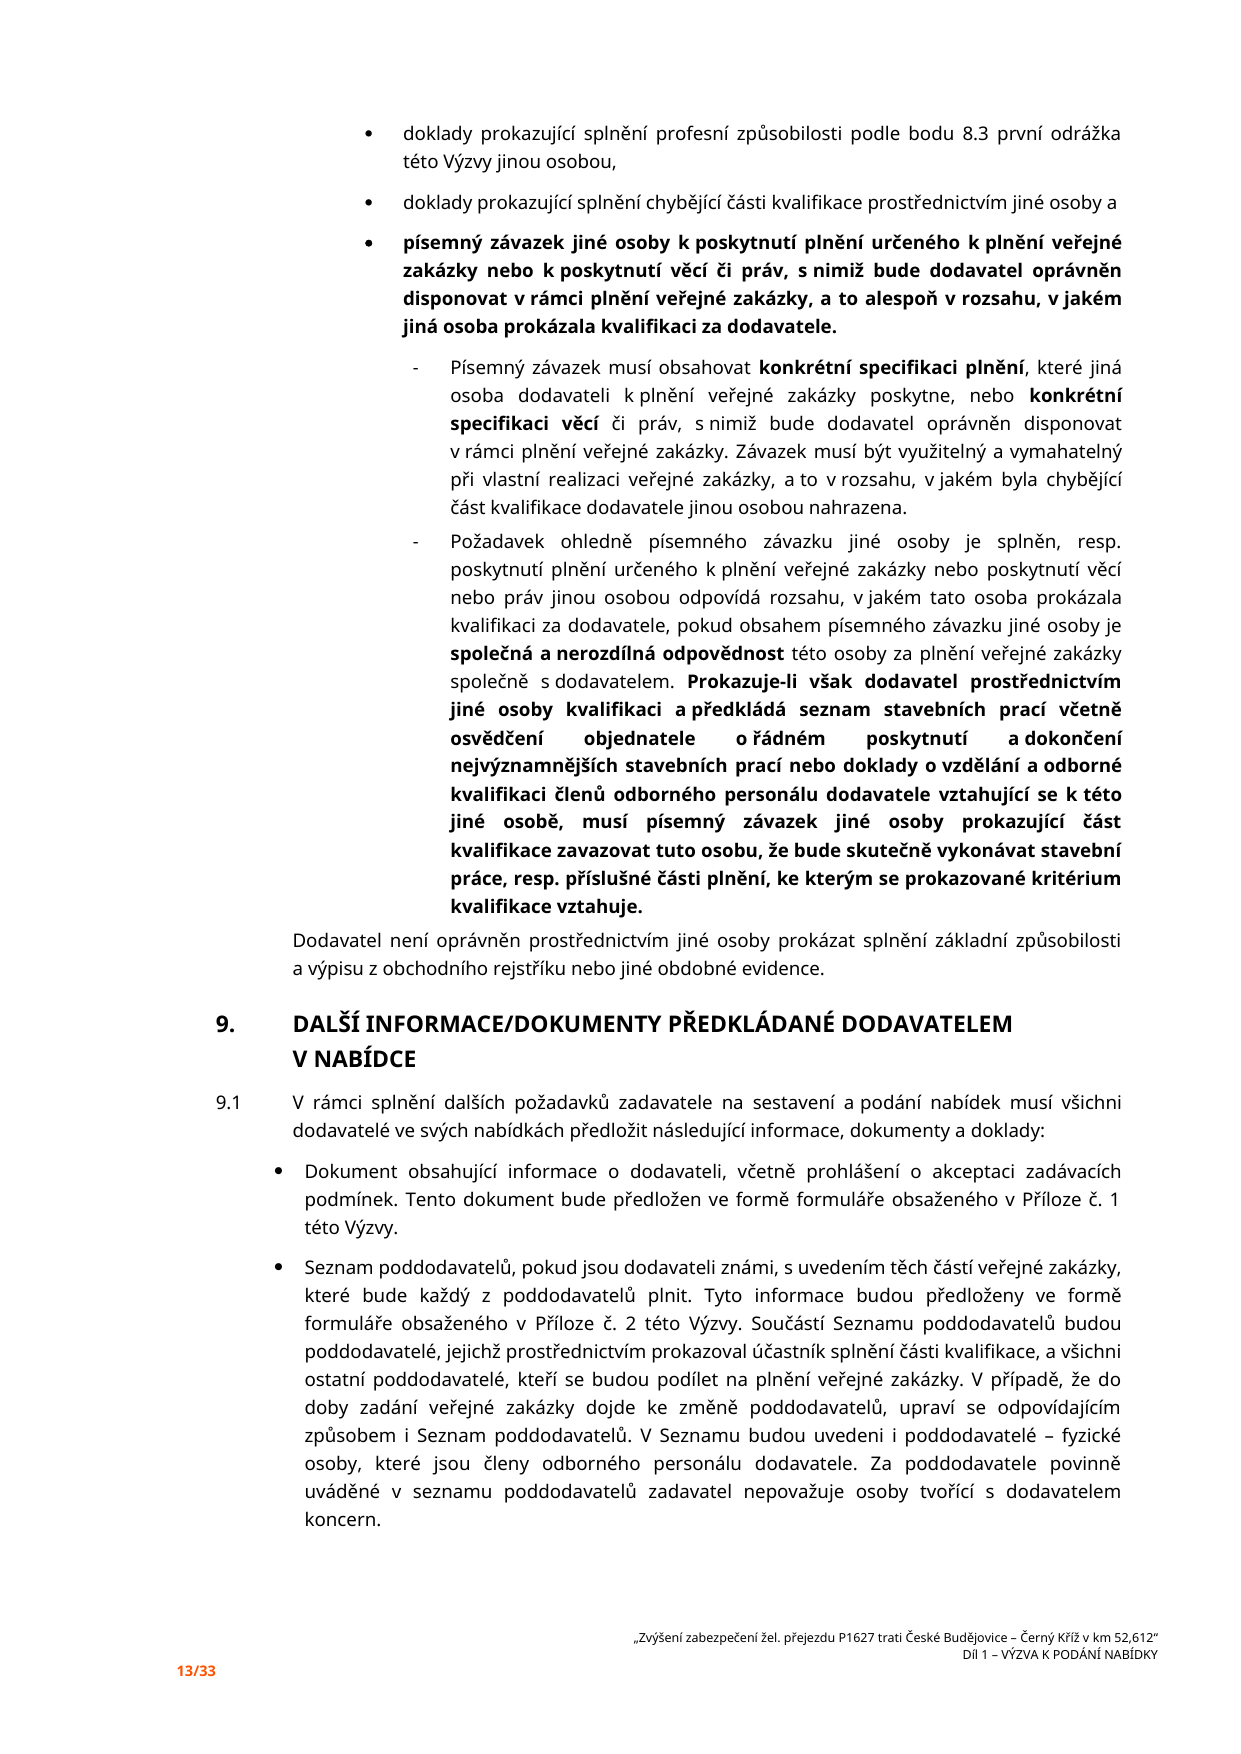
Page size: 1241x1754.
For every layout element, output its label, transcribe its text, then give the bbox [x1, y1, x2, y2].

list Seznam poddodavatelů, pokud jsou dodavateli známi, s uvedením těch částí veřejné zakázky, které bude každý z poddodavatelů plnit. Tyto informace budou předloženy ve formě formuláře obsaženého v Příloze č. 2 této Výzvy. Součástí Seznamu poddodavatelů budou poddodavatelé, jejichž prostřednictvím prokazoval účastník splnění části kvalifikace, a všichni ostatní poddodavatelé, kteří se budou podílet na plnění veřejné zakázky. V případě, že do doby zadání veřejné zakázky dojde ke změně poddodavatelů, upraví se odpovídajícím způsobem i Seznam poddodavatelů. V Seznamu budou uvedeni i poddodavatelé – fyzické osoby, které jsou členy odborného personálu dodavatele. Za poddodavatele povinně uváděné v seznamu poddodavatelů zadavatel nepovažuje osoby tvořící s dodavatelem koncern. [275, 1254, 1122, 1532]
text V rámci splnění dalších požadavků zadavatele na sestavení a podání nabídek musí všichni dodavatelé ve svých nabídkách předložit následující informace, dokumenty a doklady: [216, 1089, 1122, 1143]
list Dokument obsahující informace o dodavateli, včetně prohlášení o akceptaci zadávacích podmínek. Tento dokument bude předložen ve formě formuláře obsaženého v Příloze č. 1 této Výzvy. [275, 1158, 1122, 1239]
list písemný závazek jiné osoby k poskytnutí plnění určeného k plnění veřejné zakázky nebo k poskytnutí věcí či práv, s nimiž bude dodavatel oprávněn disponovat v rámci plnění veřejné zakázky, a to alespoň v rozsahu, v jakém jiná osoba prokázala kvalifikaci za dodavatele. [365, 230, 1122, 339]
list Písemný závazek musí obsahovat konkrétní specifikaci plnění, které jiná osoba dodavateli k plnění veřejné zakázky poskytne, nebo konkrétní specifikaci věcí či práv, s nimiž bude dodavatel oprávněn disponovat v rámci plnění veřejné zakázky. Závazek musí být využitelný a vymahatelný při vlastní realizaci veřejné zakázky, a to v rozsahu, v jakém byla chybějící část kvalifikace dodavatele jinou osobou nahrazena. [413, 354, 1122, 520]
text DALŠÍ INFORMACE/DOKUMENTY PŘEDKLÁDANÉ DODAVATELEM V NABÍDCE [216, 1008, 1122, 1074]
text Dodavatel není oprávněn prostřednictvím jiné osoby prokázat splnění základní způsobilosti a výpisu z obchodního rejstříku nebo jiné obdobné evidence. [292, 927, 1122, 981]
list doklady prokazující splnění chybějící části kvalifikace prostřednictvím jiné osoby a [365, 189, 1122, 215]
list Požadavek ohledně písemného závazku jiné osoby je splněn, resp. poskytnutí plnění určeného k plnění veřejné zakázky nebo poskytnutí věcí nebo práv jinou osobou odpovídá rozsahu, v jakém tato osoba prokázala kvalifikaci za dodavatele, pokud obsahem písemného závazku jiné osoby je společná a nerozdílná odpovědnost této osoby za plnění veřejné zakázky společně s dodavatelem. Prokazuje-li však dodavatel prostřednictvím jiné osoby kvalifikaci a předkládá seznam stavebních prací včetně osvědčení objednatele o řádném poskytnutí a dokončení nejvýznamnějších stavebních prací nebo doklady o vzdělání a odborné kvalifikaci členů odborného personálu dodavatele vztahující se k této jiné osobě, musí písemný závazek jiné osoby prokazující část kvalifikace zavazovat tuto osobu, že bude skutečně vykonávat stavební práce, resp. příslušné části plnění, ke kterým se prokazované kritérium kvalifikace vztahuje. [413, 529, 1122, 918]
list doklady prokazující splnění profesní způsobilosti podle bodu 8.3 první odrážka této Výzvy jinou osobou, [365, 121, 1122, 174]
